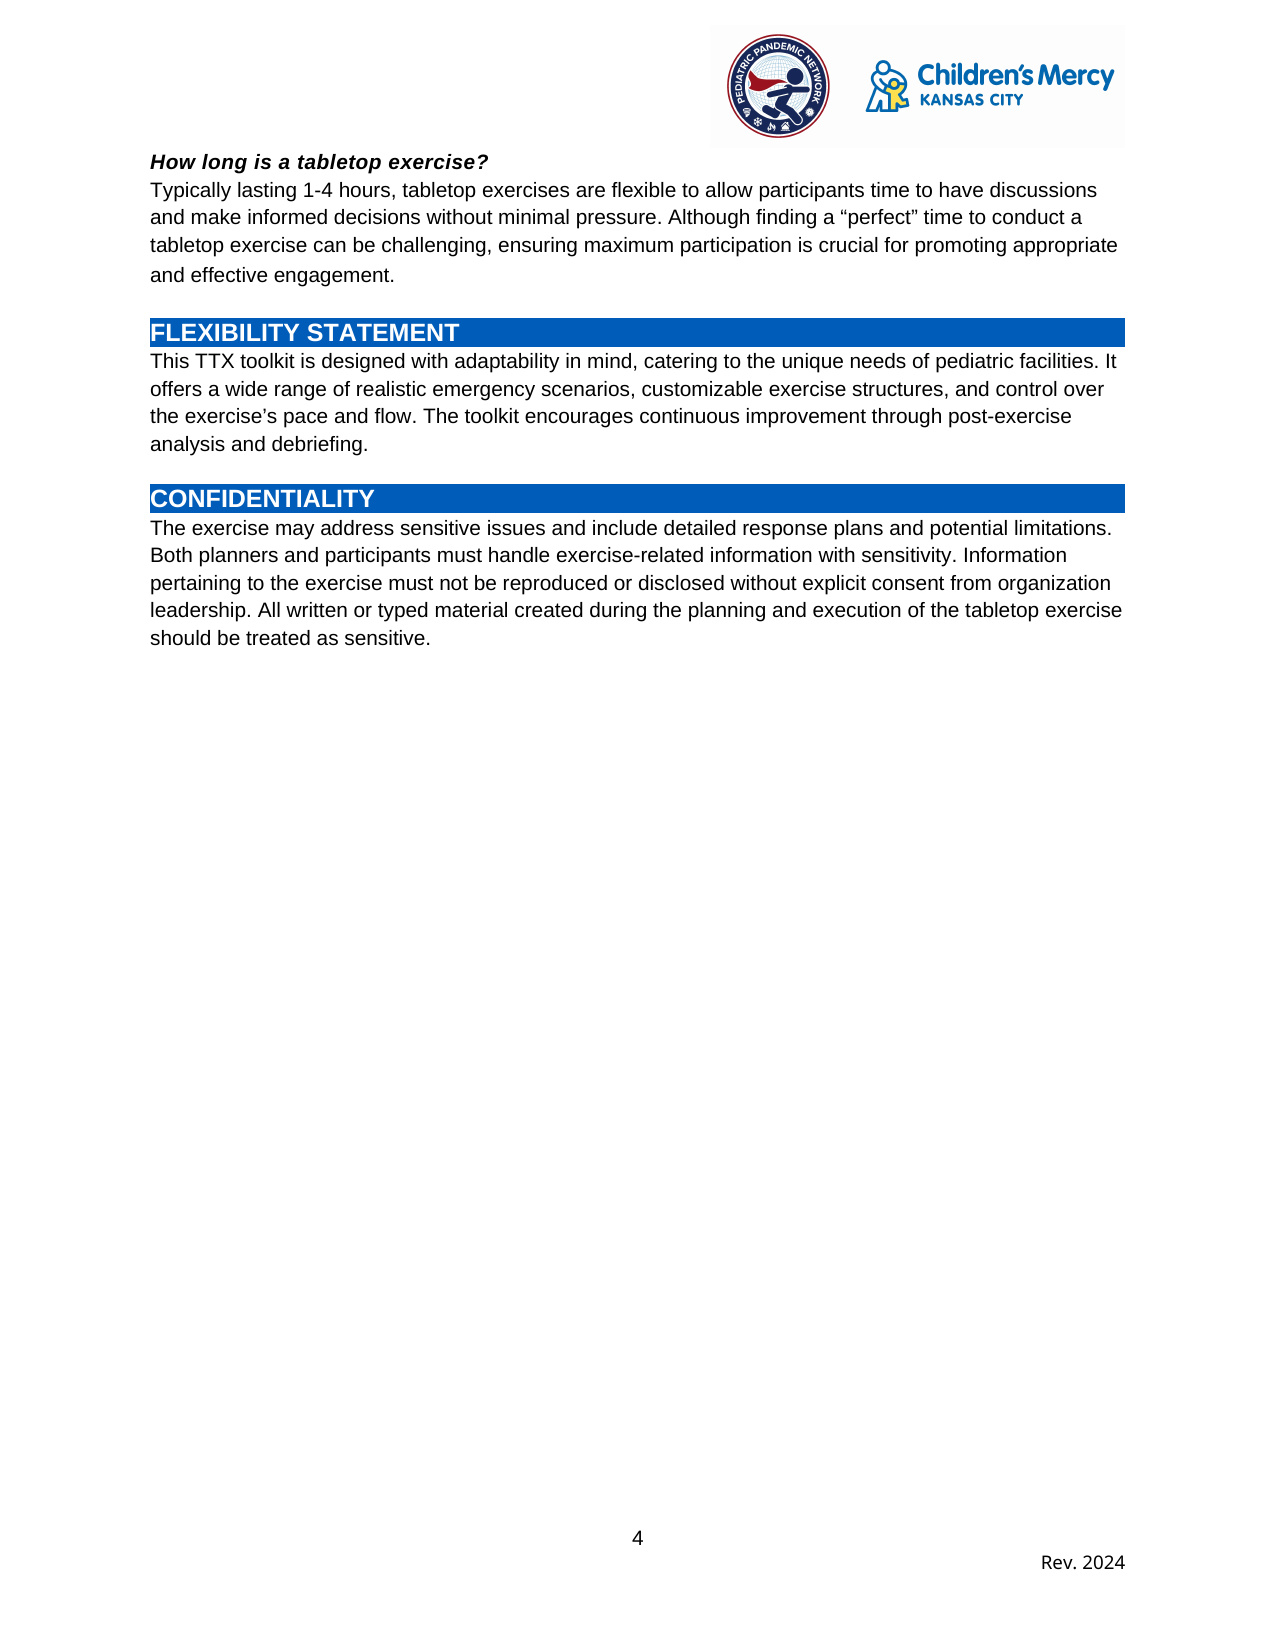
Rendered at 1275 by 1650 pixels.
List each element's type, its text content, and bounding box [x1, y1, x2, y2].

text The exercise may address sensitive issues and include detailed response plans and potential limitations. Both planners and participants must handle exercise-related information with sensitivity. Information pertaining to the exercise must not be reproduced or disclosed without explicit consent from organization leadership. All written or typed material created during the planning and execution of the tabletop exercise should be treated as sensitive. [150, 515, 1125, 649]
subtitle Flexibility Statement [150, 318, 1125, 347]
text This TTX toolkit is designed with adaptability in mind, catering to the unique needs of pediatric facilities. It offers a wide range of realistic emergency scenarios, customizable exercise structures, and control over the exercise’s pace and flow. The toolkit encourages continuous improvement through post-exercise analysis and debriefing. [150, 349, 1125, 456]
subtitle Confidentiality [150, 484, 1125, 513]
picture [710, 25, 1125, 148]
text How long is a tabletop exercise? Typically lasting 1-4 hours, tabletop exercises are flexible to allow participants time to have discussions and make informed decisions without minimal pressure. Although finding a “perfect” time to conduct a tabletop exercise can be challenging, ensuring maximum participation is crucial for promoting appropriate and effective engagement. [150, 150, 1125, 289]
